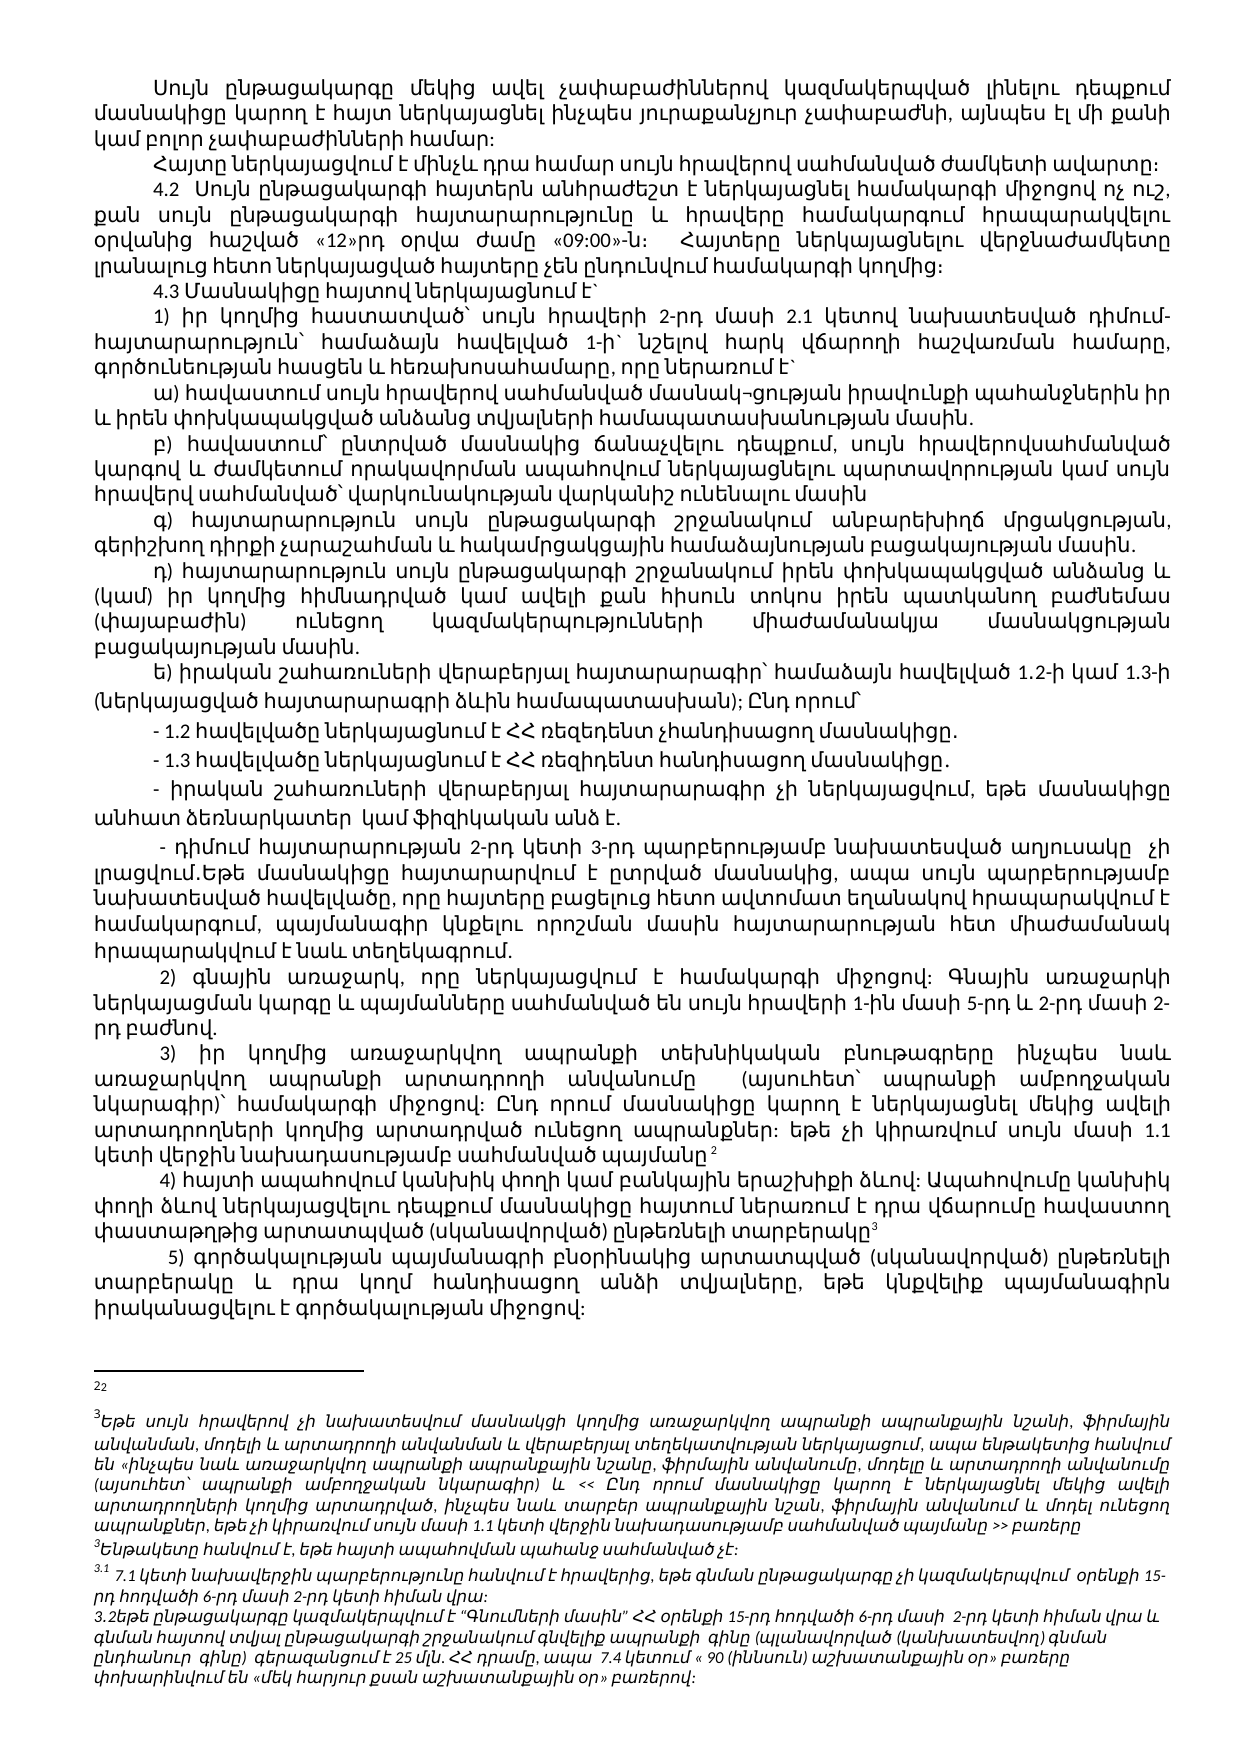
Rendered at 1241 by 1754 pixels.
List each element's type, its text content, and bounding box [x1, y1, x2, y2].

text դ) հայտարարություն սույն ընթացակարգի շրջանակում իրեն փոխկապակցված անձանց և (կամ) իր կողմից հիմնադրված կամ ավելի քան հիսուն տոկոս իրեն պատկանող բաժնեմաս (փայաբաժին) ունեցող կազմակերպությունների միաժամանակյա մասնակցության բացակայության մասին. [94, 558, 1171, 659]
text - 1.3 հավելվածը ներկայացնում է ՀՀ ռեզիդենտ հանդիսացող մասնակիցը․ [94, 747, 1171, 772]
text 1) իր կողմից հաստատված՝ սույն հրավերի 2-րդ մասի 2.1 կետով նախատեսված դիմում-հայտարարություն՝ համաձայն հավելված 1-ի` նշելով հարկ վճարողի հաշվառման համարը, գործունեության հասցեն և հեռախոսահամարը, որը ներառում է` [94, 304, 1171, 380]
text - իրական շահառուների վերաբերյալ հայտարարագիր չի ներկայացվում, եթե մասնակիցը անհատ ձեռնարկատեր կամ ֆիզիկական անձ է. [94, 776, 1171, 831]
text - 1.2 հավելվածը ներկայացնում է ՀՀ ռեզեդենտ չհանդիսացող մասնակիցը․ [94, 718, 1171, 743]
text ե) իրական շահառուների վերաբերյալ հայտարարագիր՝ համաձայն հավելված 1․2-ի կամ 1.3-ի (ներկայացված հայտարարագրի ձևին համապատասխան); Ընդ որում՝ [94, 659, 1171, 714]
text Սույն ընթացակարգը մեկից ավել չափաբաժիններով կազմակերպված լինելու դեպքում մասնակիցը կարող է հայտ ներկայացնել ինչպես յուրաքանչյուր չափաբաժնի, այնպես էլ մի քանի կամ բոլոր չափաբաժինների համար: [94, 75, 1171, 151]
text 3) իր կողմից առաջարկվող ապրանքի տեխնիկական բնութագրերը ինչպես նաև առաջարկվող ապրանքի արտադրողի անվանումը (այսուհետ՝ ապրանքի ամբողջական նկարագիր)՝ համակարգի միջոցով: Ընդ որում մասնակիցը կարող է ներկայացնել մեկից ավելի արտադրողների կողմից արտադրված ունեցող ապրանքներ: եթե չի կիրառվում սույն մասի 1.1 կետի վերջին նախադասությամբ սահմանված պայմանը 2 [94, 1041, 1171, 1168]
text ա) հավաստում սույն հրավերով սահմանված մասնակ¬ցության իրավունքի պահանջներին իր և իրեն փոխկապակցված անձանց տվյալների համապատասխանության մասին. [94, 380, 1171, 431]
text 2) գնային առաջարկ, որը ներկայացվում է համակարգի միջոցով: Գնային առաջարկի ներկայացման կարգը և պայմանները սահմանված են սույն հրավերի 1-ին մասի 5-րդ և 2-րդ մասի 2-րդ բաժնով. [94, 964, 1171, 1041]
text 4.2 Սույն ընթացակարգի հայտերն անհրաժեշտ է ներկայացնել համակարգի միջոցով ոչ ուշ, քան սույն ընթացակարգի հայտարարությունը և հրավերը համակարգում հրապարակվելու օրվանից հաշված «12»րդ օրվա ժամը «09:00»-ն։ Հայտերը ներկայացնելու վերջնաժամկետը լրանալուց հետո ներկայացված հայտերը չեն ընդունվում համակարգի կողմից։ [94, 177, 1171, 278]
text 4) հայտի ապահովում կանխիկ փողի կամ բանկային երաշխիքի ձևով: Ապահովումը կանխիկ փողի ձևով ներկայացվելու դեպքում մասնակիցը հայտում ներառում է դրա վճարումը հավաստող փաստաթղթից արտատպված (սկանավորված) ընթեռնելի տարբերակը3 [94, 1168, 1171, 1244]
text բ) հավաստում՝ ընտրված մասնակից ճանաչվելու դեպքում, սույն հրավերովսահմանված կարգով և ժամկետում որակավորման ապահովում ներկայացնելու պարտավորության կամ սույն հրավերվ սահմանված՝ վարկունակության վարկանիշ ունենալու մասին [94, 431, 1171, 507]
text - դիմում հայտարարության 2-րդ կետի 3-րդ պարբերությամբ նախատեսված աղյուսակը չի լրացվում․Եթե մասնակիցը հայտարարվում է ըտրված մասնակից, ապա սույն պարբերությամբ նախատեսված հավելվածը, որը հայտերը բացելուց հետո ավտոմատ եղանակով հրապարակվում է համակարգում, պայմանագիր կնքելու որոշման մասին հայտարարության հետ միաժամանակ հրապարակվում է նաև տեղեկագրում. [94, 834, 1171, 964]
text Հայտը ներկայացվում է մինչև դրա համար սույն հրավերով սահմանված ժամկետի ավարտը։ [94, 151, 1171, 177]
text 4.3 Մասնակիցը հայտով ներկայացնում է` [94, 278, 1171, 304]
text գ) հայտարարություն սույն ընթացակարգի շրջանակում անբարեխիղճ մրցակցության, գերիշխող դիրքի չարաշահման և հակամրցակցային համաձայնության բացակայության մասին. [94, 507, 1171, 558]
text 5) գործակալության պայմանագրի բնօրինակից արտատպված (սկանավորված) ընթեռնելի տարբերակը և դրա կողմ հանդիսացող անձի տվյալները, եթե կնքվելիք պայմանագիրն իրականացվելու է գործակալության միջոցով: [94, 1244, 1171, 1320]
